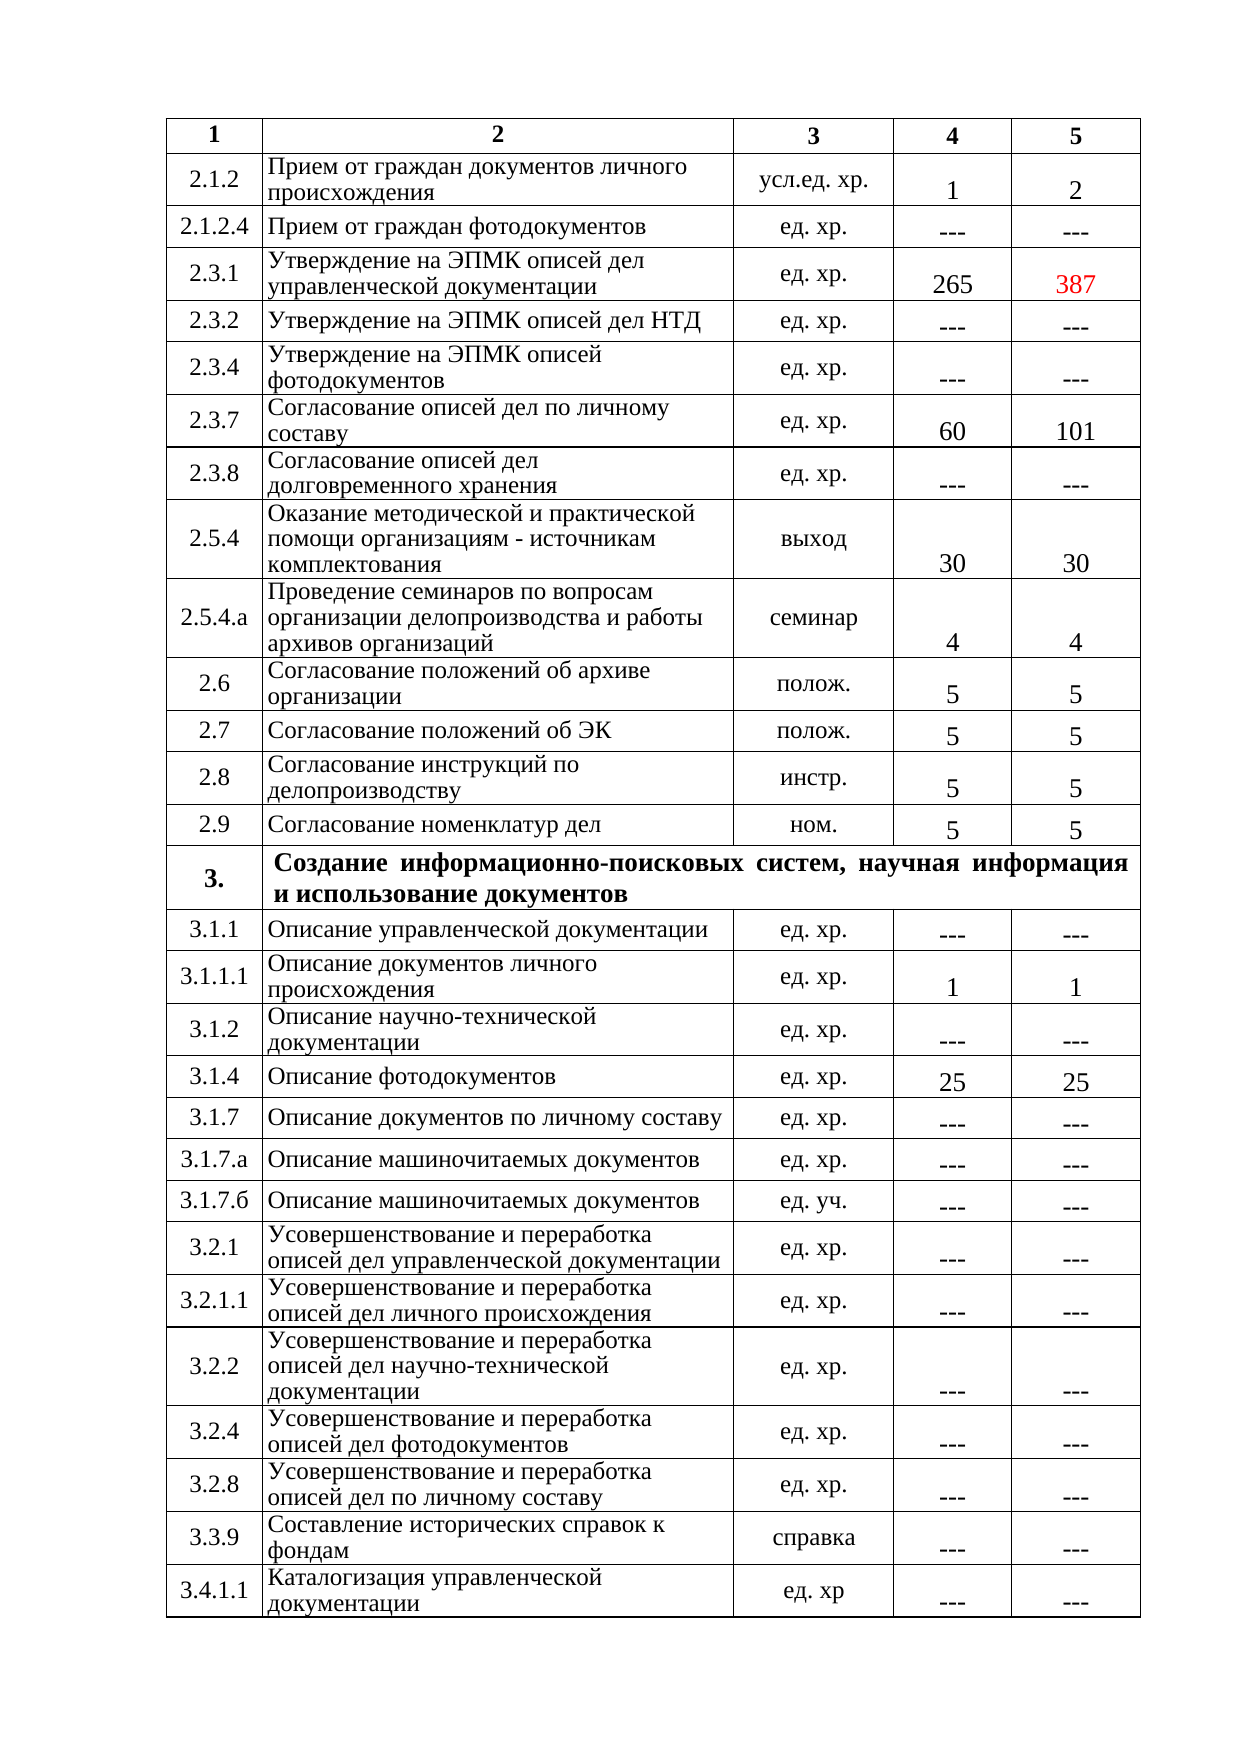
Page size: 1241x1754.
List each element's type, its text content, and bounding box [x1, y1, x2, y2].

table_cell 3.1.4 [167, 1056, 262, 1097]
table_cell --- [894, 1406, 1011, 1458]
table_cell 3.2.1.1 [167, 1275, 262, 1326]
table_cell 2 [263, 119, 733, 152]
table_cell Утверждение на ЭПМК описей дел управленческой документации [263, 248, 733, 299]
table_cell ед. хр. [734, 1098, 893, 1138]
table_cell ед. хр. [734, 1275, 893, 1326]
table_cell 3.1.1 [167, 910, 262, 950]
table_cell 1 [167, 119, 262, 152]
table_cell 3.3.9 [167, 1512, 262, 1564]
table_cell 30 [1012, 500, 1140, 578]
table_cell 3. [167, 846, 262, 908]
table_cell 2.8 [167, 752, 262, 804]
table_cell инстр. [734, 752, 893, 804]
table_cell --- [1012, 1512, 1140, 1564]
table_cell Усовершенствование и переработка описей дел фотодокументов [263, 1406, 733, 1458]
table_cell 3.1.7 [167, 1098, 262, 1138]
table_cell ед. хр. [734, 1406, 893, 1458]
table_cell --- [1012, 1275, 1140, 1326]
table_cell 2.3.2 [167, 301, 262, 341]
table_cell --- [894, 206, 1011, 247]
table_cell ед. хр. [734, 342, 893, 394]
table_cell Проведение семинаров по вопросам организации делопроизводства и работы архивов организаций [263, 579, 733, 657]
table_cell ед. хр. [734, 910, 893, 950]
table_cell 4 [894, 579, 1011, 657]
table_cell ед. хр. [734, 1139, 893, 1179]
table_cell --- [1012, 910, 1140, 950]
table_cell 2 [1012, 154, 1140, 205]
table_cell 4 [1012, 579, 1140, 657]
table_cell 3.2.4 [167, 1406, 262, 1458]
table_cell Описание управленческой документации [263, 910, 733, 950]
table_cell --- [894, 1512, 1011, 1564]
table_cell 5 [1012, 805, 1140, 845]
table_cell 1 [1012, 951, 1140, 1003]
table_cell --- [1012, 1181, 1140, 1221]
table_cell ед. хр. [734, 248, 893, 299]
table_cell 2.1.2 [167, 154, 262, 205]
table_cell --- [1012, 342, 1140, 394]
table_cell Прием от граждан фотодокументов [263, 206, 733, 247]
table_cell --- [894, 1222, 1011, 1274]
table_cell --- [1012, 1565, 1140, 1616]
table_cell 2.7 [167, 711, 262, 751]
table_cell 30 [894, 500, 1011, 578]
table_cell --- [1012, 448, 1140, 499]
table_cell Усовершенствование и переработка описей дел научно-технической документации [263, 1328, 733, 1405]
table_cell 3.2.1 [167, 1222, 262, 1274]
table_cell --- [1012, 301, 1140, 341]
table_cell --- [1012, 1004, 1140, 1055]
table_cell --- [1012, 1139, 1140, 1179]
table_cell 4 [894, 119, 1011, 152]
table_cell семинар [734, 579, 893, 657]
table_cell Согласование описей дел долговременного хранения [263, 448, 733, 499]
table_cell ед. хр. [734, 448, 893, 499]
table_cell --- [894, 910, 1011, 950]
table_cell --- [1012, 1098, 1140, 1138]
table_cell Согласование положений об ЭК [263, 711, 733, 751]
table_cell полож. [734, 711, 893, 751]
table_cell Создание информационно-поисковых систем, научная информация и использование документов [263, 846, 1140, 908]
table_cell Оказание методической и практической помощи организациям - источникам комплектования [263, 500, 733, 578]
table_cell 60 [894, 395, 1011, 446]
table_cell --- [894, 1139, 1011, 1179]
table_cell 265 [894, 248, 1011, 299]
table_cell 2.3.1 [167, 248, 262, 299]
table_cell Усовершенствование и переработка описей дел личного происхождения [263, 1275, 733, 1326]
table_cell --- [1012, 1406, 1140, 1458]
table_cell ед. хр. [734, 1459, 893, 1511]
table_cell --- [894, 1098, 1011, 1138]
table_cell --- [894, 1328, 1011, 1405]
table_cell Описание научно-технической документации [263, 1004, 733, 1055]
table_cell выход [734, 500, 893, 578]
table_cell ед. хр. [734, 1328, 893, 1405]
table_cell ном. [734, 805, 893, 845]
table_cell Описание документов личного происхождения [263, 951, 733, 1003]
table_cell Каталогизация управленческой документации [263, 1565, 733, 1616]
table_cell 5 [894, 711, 1011, 751]
table_cell Согласование описей дел по личному составу [263, 395, 733, 446]
table_cell --- [894, 301, 1011, 341]
table_cell --- [1012, 1459, 1140, 1511]
table_cell 2.3.4 [167, 342, 262, 394]
table_cell 2.6 [167, 658, 262, 709]
table_cell --- [1012, 1222, 1140, 1274]
table_cell --- [894, 1565, 1011, 1616]
table_cell ед. уч. [734, 1181, 893, 1221]
table_cell 3.1.2 [167, 1004, 262, 1055]
table_cell ед. хр. [734, 1056, 893, 1097]
table_cell --- [894, 342, 1011, 394]
table_cell 5 [1012, 658, 1140, 709]
table_cell усл.ед. хр. [734, 154, 893, 205]
table_cell Прием от граждан документов личного происхождения [263, 154, 733, 205]
table_cell 2.3.7 [167, 395, 262, 446]
table_cell 101 [1012, 395, 1140, 446]
table_cell 387 [1012, 248, 1140, 299]
table_cell Описание фотодокументов [263, 1056, 733, 1097]
table_cell --- [1012, 206, 1140, 247]
table_cell 5 [1012, 711, 1140, 751]
table_cell ед. хр. [734, 1004, 893, 1055]
table_cell 3.4.1.1 [167, 1565, 262, 1616]
table_cell Описание документов по личному составу [263, 1098, 733, 1138]
table_cell 3.1.7.а [167, 1139, 262, 1179]
table_cell --- [1012, 1328, 1140, 1405]
table_cell справка [734, 1512, 893, 1564]
table_cell 3.1.1.1 [167, 951, 262, 1003]
table_cell 5 [894, 658, 1011, 709]
table_cell ед. хр [734, 1565, 893, 1616]
table_cell Согласование номенклатур дел [263, 805, 733, 845]
table_cell 2.1.2.4 [167, 206, 262, 247]
table_cell 5 [894, 805, 1011, 845]
table_cell 1 [894, 154, 1011, 205]
table_cell --- [894, 448, 1011, 499]
table_cell Составление исторических справок к фондам [263, 1512, 733, 1564]
table_cell Согласование положений об архиве организации [263, 658, 733, 709]
table_cell ед. хр. [734, 395, 893, 446]
table_cell Усовершенствование и переработка описей дел управленческой документации [263, 1222, 733, 1274]
table_cell Утверждение на ЭПМК описей фотодокументов [263, 342, 733, 394]
table_cell Согласование инструкций по делопроизводству [263, 752, 733, 804]
table_cell Описание машиночитаемых документов [263, 1139, 733, 1179]
table_cell 2.5.4.а [167, 579, 262, 657]
table_cell 25 [1012, 1056, 1140, 1097]
table_cell Усовершенствование и переработка описей дел по личному составу [263, 1459, 733, 1511]
table_cell 3.2.2 [167, 1328, 262, 1405]
table_cell полож. [734, 658, 893, 709]
table_cell 2.3.8 [167, 448, 262, 499]
table_cell 3.1.7.б [167, 1181, 262, 1221]
table_cell ед. хр. [734, 206, 893, 247]
table_cell 3.2.8 [167, 1459, 262, 1511]
table_cell 2.5.4 [167, 500, 262, 578]
table_cell 3 [734, 119, 893, 152]
table_cell 5 [1012, 752, 1140, 804]
table_cell ед. хр. [734, 301, 893, 341]
table_cell --- [894, 1004, 1011, 1055]
table_cell 1 [894, 951, 1011, 1003]
table_cell 5 [894, 752, 1011, 804]
table_cell 25 [894, 1056, 1011, 1097]
table_cell ед. хр. [734, 951, 893, 1003]
table_cell Описание машиночитаемых документов [263, 1181, 733, 1221]
table_cell --- [894, 1459, 1011, 1511]
table_cell 5 [1012, 119, 1140, 152]
table_cell ед. хр. [734, 1222, 893, 1274]
table_cell --- [894, 1181, 1011, 1221]
table_cell 2.9 [167, 805, 262, 845]
table_cell --- [894, 1275, 1011, 1326]
table_cell Утверждение на ЭПМК описей дел НТД [263, 301, 733, 341]
